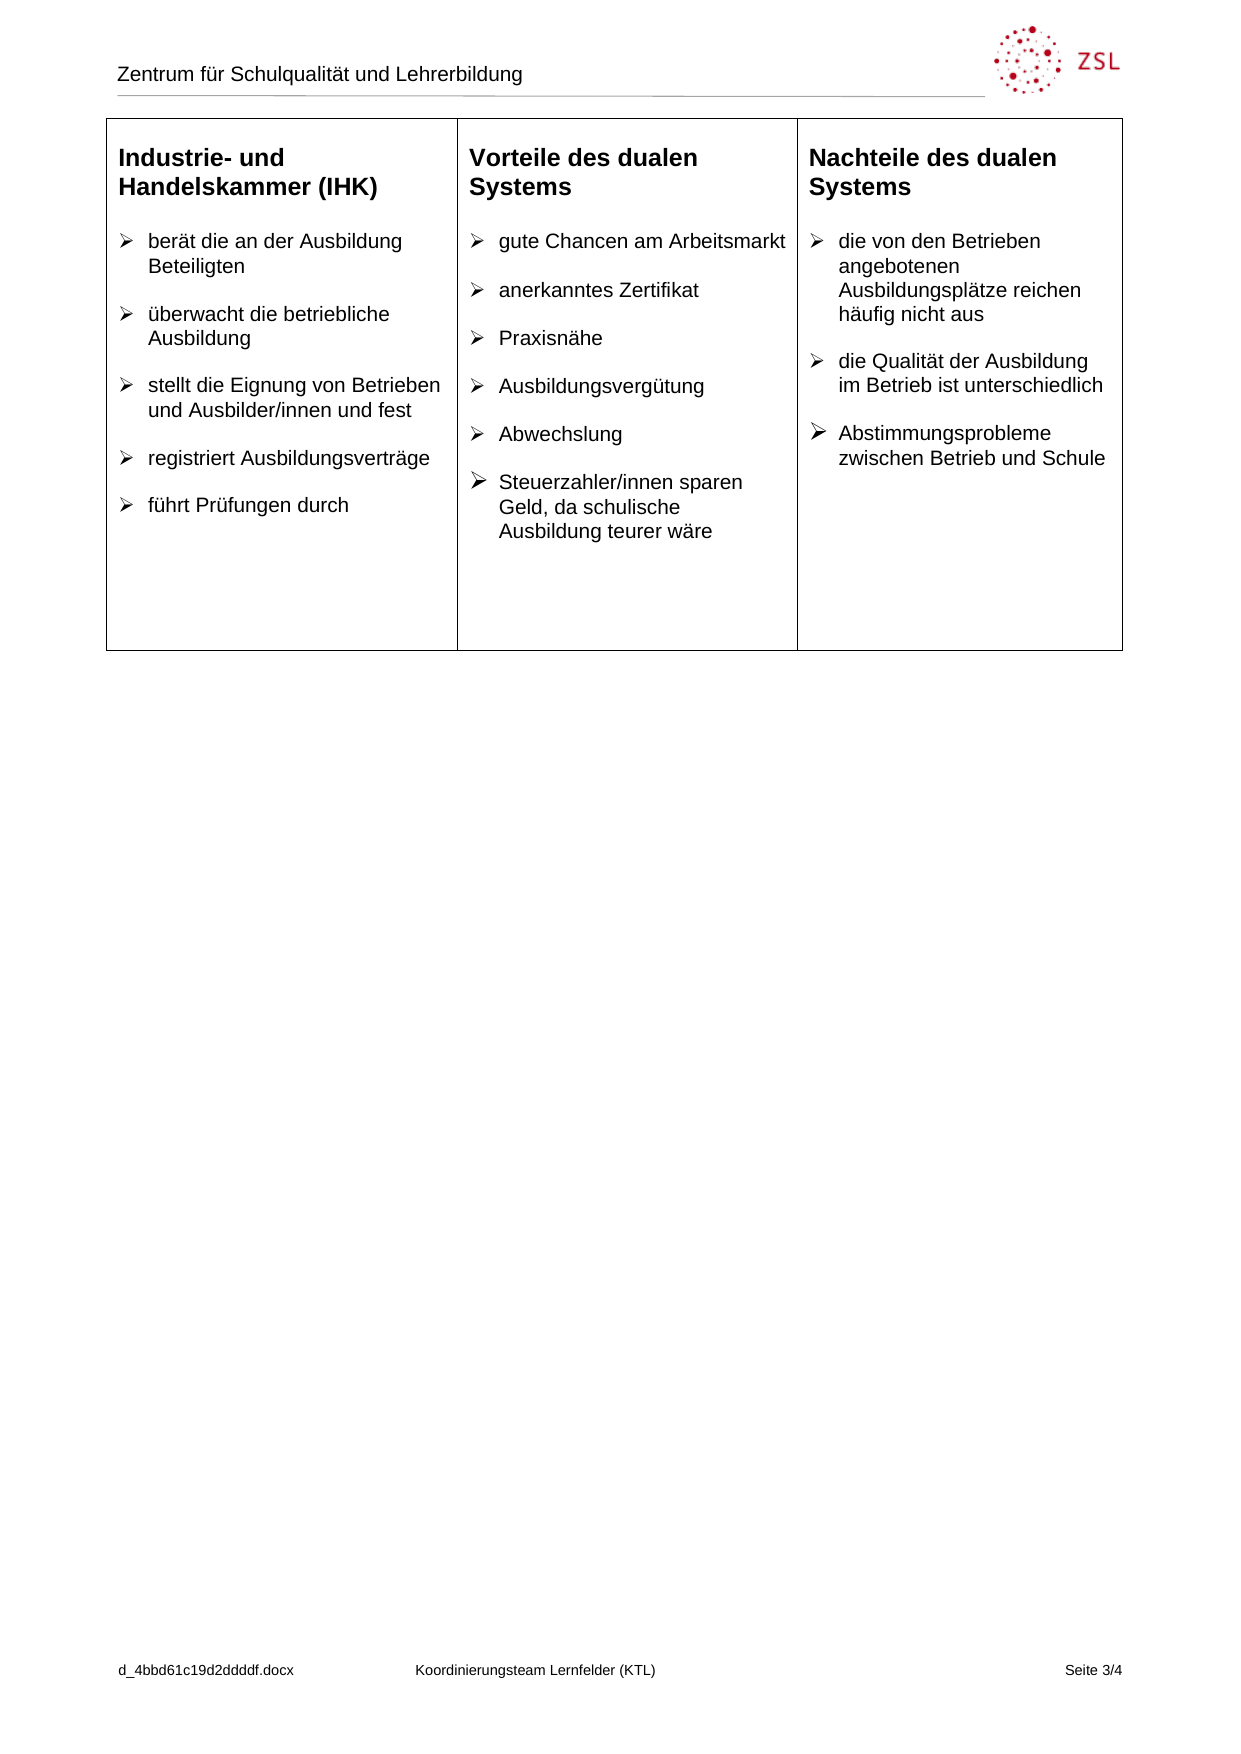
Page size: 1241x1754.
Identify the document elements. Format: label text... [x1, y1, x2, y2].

table_header Industrie- und Handelskammer (IHK) berät die an der Ausbildung Beteiligten überwacht die betriebliche Ausbildung stellt die Eignung von Betrieben und Ausbilder/innen und fest registriert Ausbildungsverträge führt Prüfungen durch [107, 119, 457, 650]
picture [992, 25, 1122, 96]
table_header Nachteile des dualen Systems die von den Betrieben angebotenen Ausbildungsplätze reichen häufig nicht aus die Qualität der Ausbildung im Betrieb ist unterschiedlich Abstimmungsprobleme zwischen Betrieb und Schule [798, 119, 1122, 650]
table_header Vorteile des dualen Systems gute Chancen am Arbeitsmarkt anerkanntes Zertifikat Praxisnähe Ausbildungsvergütung Abwechslung Steuerzahler/innen sparen Geld, da schulische Ausbildung teurer wäre [458, 119, 797, 650]
